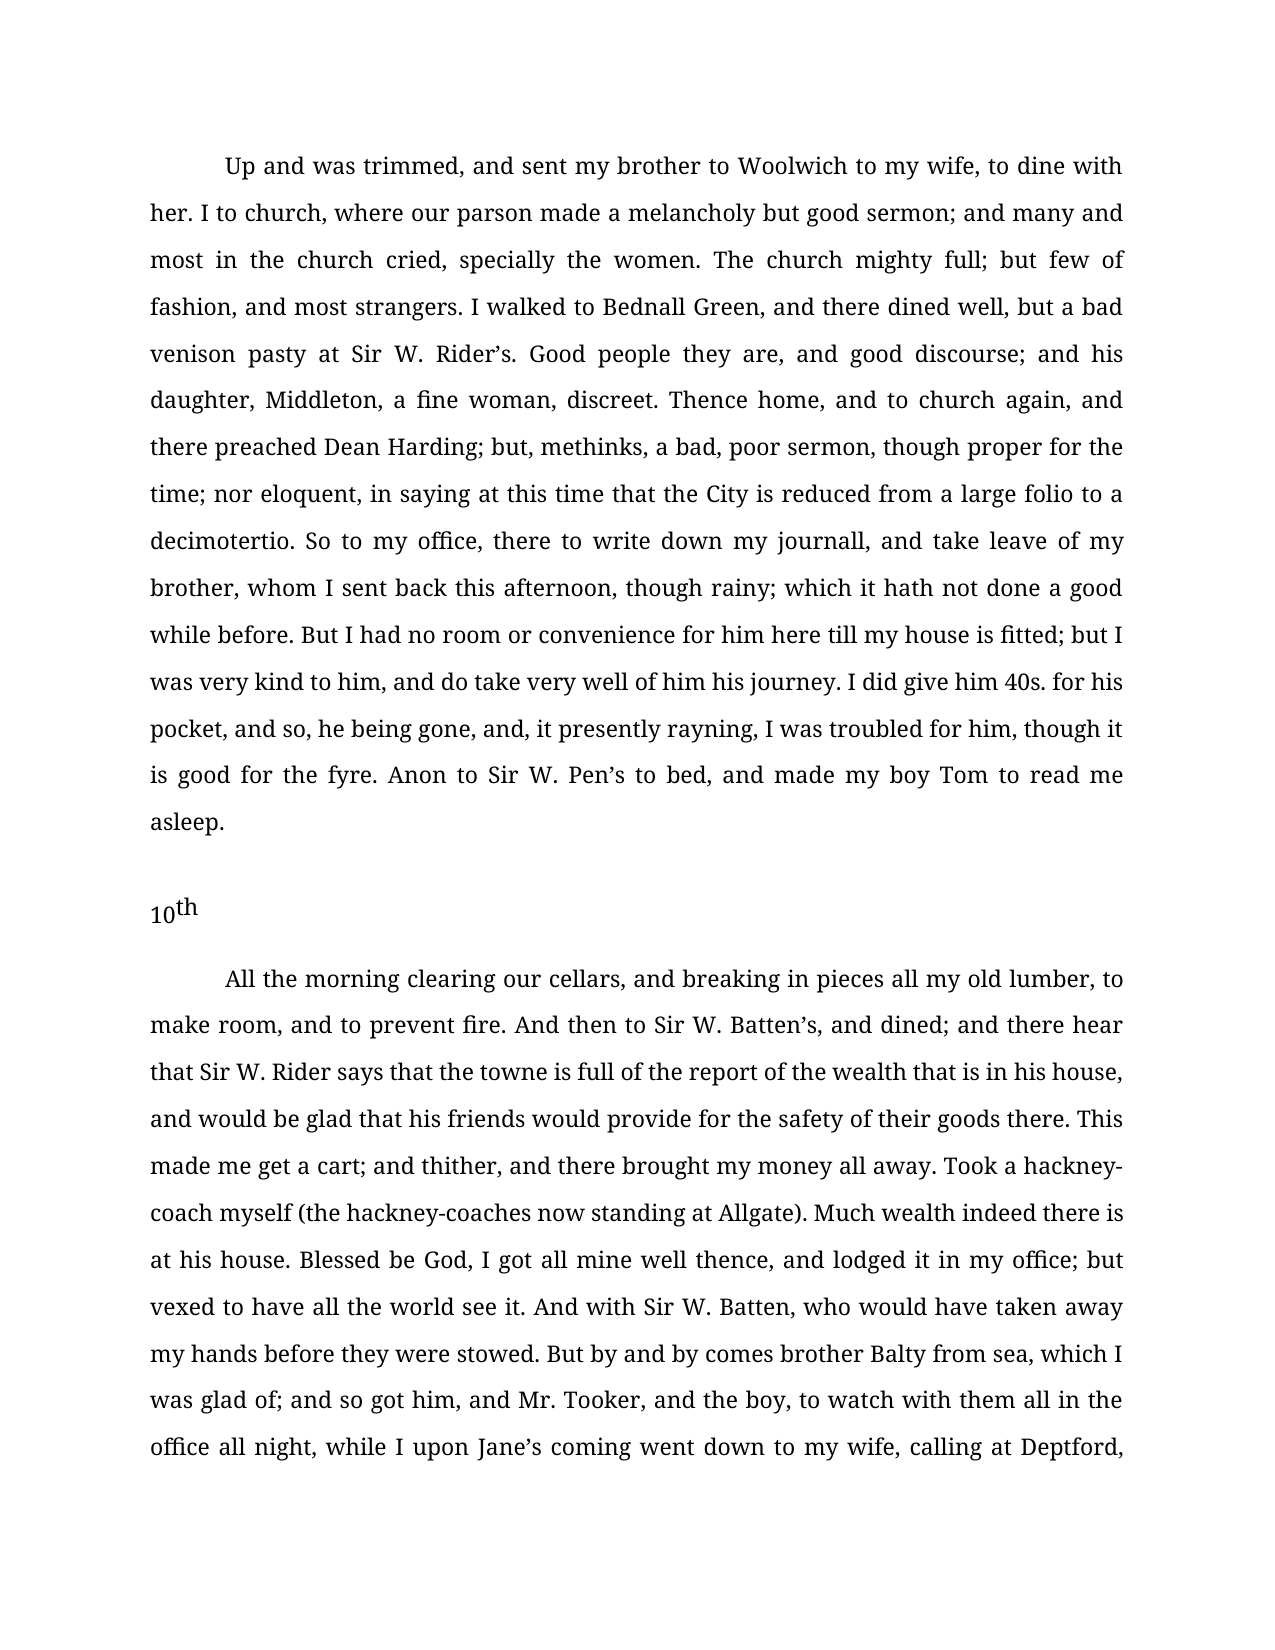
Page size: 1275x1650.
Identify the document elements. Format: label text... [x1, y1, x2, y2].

text 10th [150, 891, 1125, 930]
text Up and was trimmed, and sent my brother to Woolwich to my wife, to dine with her. I to church, where our parson made a melancholy but good sermon; and many and most in the church cried, specially the women. The church mighty full; but few of fashion, and most strangers. I walked to Bednall Green, and there dined well, but a bad venison pasty at Sir W. Rider’s. Good people they are, and good discourse; and his daughter, Middleton, a fine woman, discreet. Thence home, and to church again, and there preached Dean Harding; but, methinks, a bad, poor sermon, though proper for the time; nor eloquent, in saying at this time that the City is reduced from a large folio to a decimotertio. So to my office, there to write down my journall, and take leave of my brother, whom I sent back this afternoon, though rainy; which it hath not done a good while before. But I had no room or convenience for him here till my house is fitted; but I was very kind to him, and do take very well of him his journey. I did give him 40s. for his pocket, and so, he being gone, and, it presently rayning, I was troubled for him, though it is good for the fyre. Anon to Sir W. Pen’s to bed, and made my boy Tom to read me asleep. [150, 150, 1125, 837]
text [150, 963, 1125, 1463]
